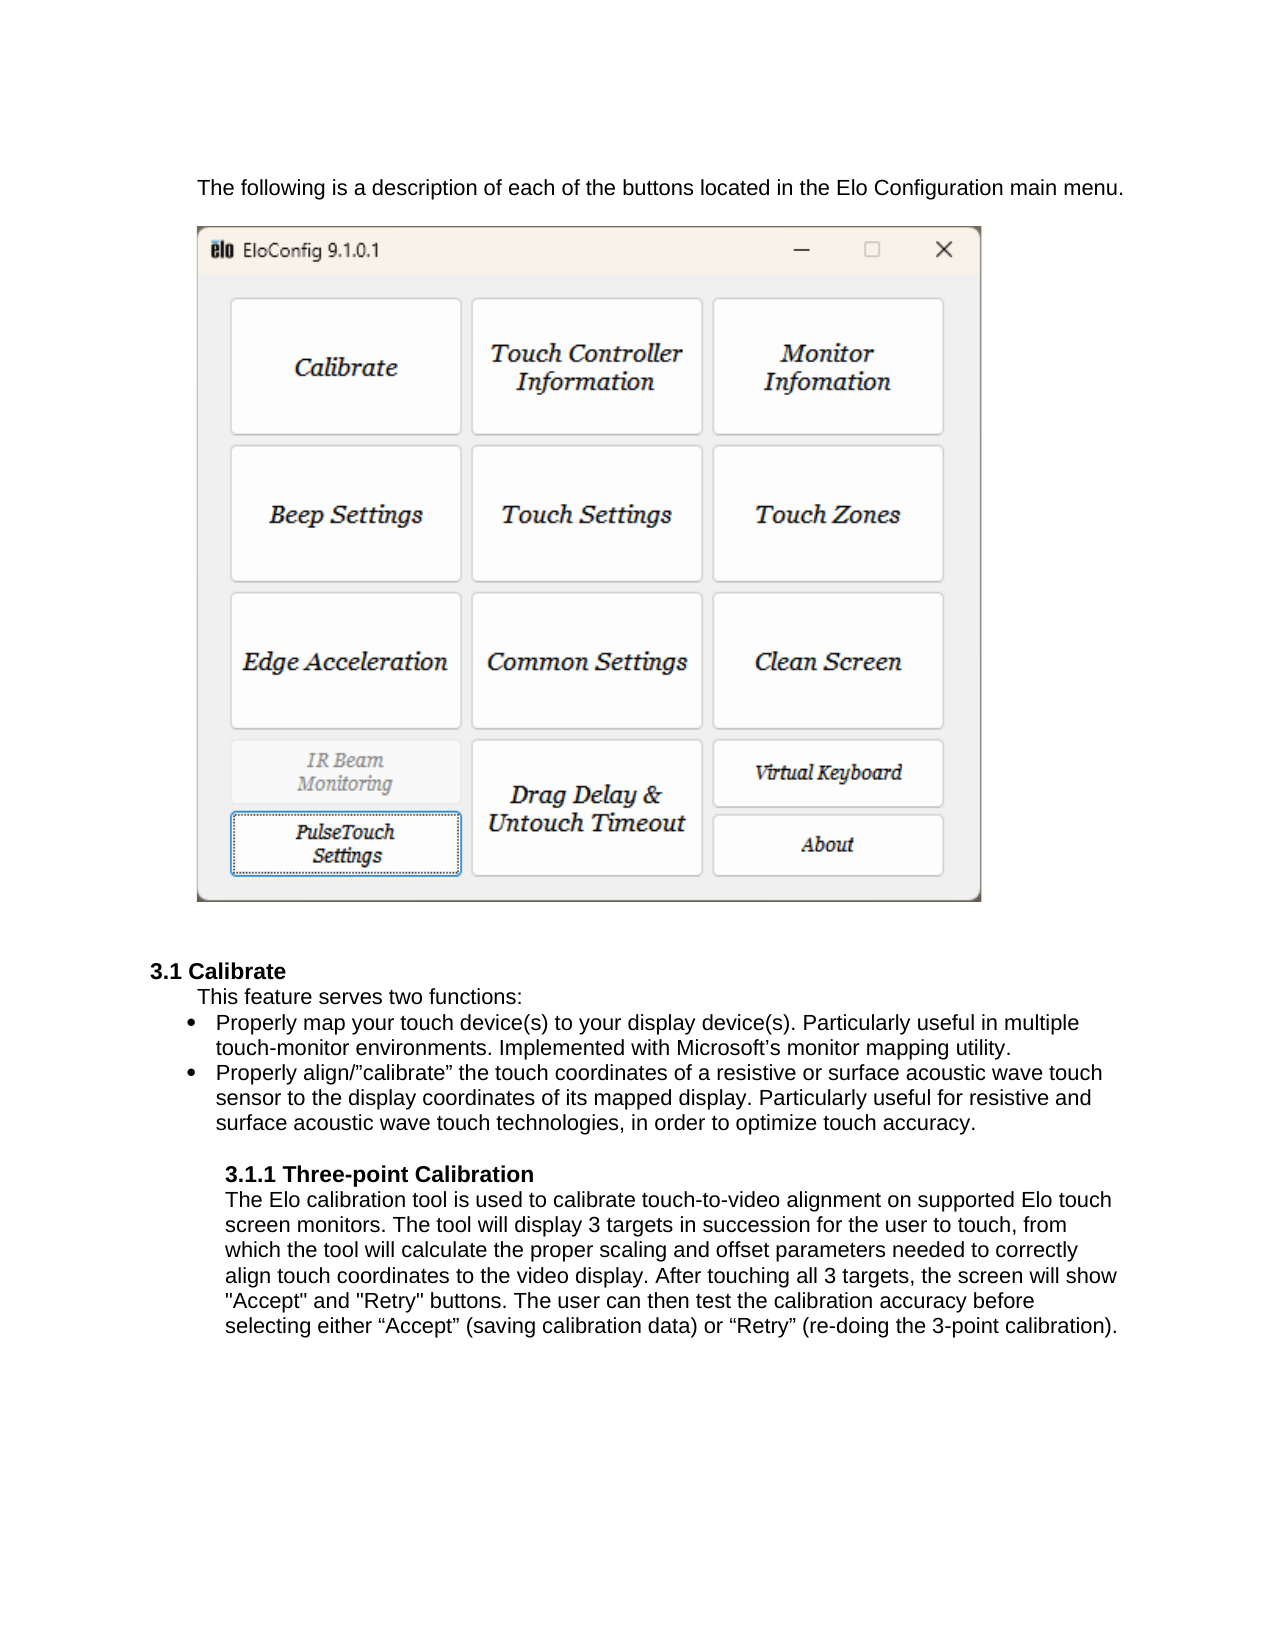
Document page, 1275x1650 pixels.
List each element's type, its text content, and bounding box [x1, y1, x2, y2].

list Properly map your touch device(s) to your display device(s). Particularly useful in multiple touch-monitor environments. Implemented with Microsoft’s monitor mapping utility. [187, 1009, 1125, 1060]
list This feature serves two functions: [197, 984, 1125, 1009]
list The following is a description of each of the buttons located in the Elo Configuration main menu. [197, 175, 1125, 227]
text 3.1 Calibrate [150, 958, 1125, 984]
list 3.1.1 Three-point Calibration [225, 1161, 1125, 1187]
picture [196, 226, 982, 902]
list The Elo calibration tool is used to calibrate touch-to-video alignment on supported Elo touch screen monitors. The tool will display 3 targets in succession for the user to touch, from which the tool will calculate the proper scaling and offset parameters needed to correctly align touch coordinates to the video display. After touching all 3 targets, the screen will show "Accept" and "Retry" buttons. The user can then test the calibration accuracy before selecting either “Accept” (saving calibration data) or “Retry” (re-doing the 3-point calibration). [225, 1187, 1125, 1338]
list Properly align/”calibrate” the touch coordinates of a resistive or surface acoustic wave touch sensor to the display coordinates of its mapped display. Particularly useful for resistive and surface acoustic wave touch technologies, in order to optimize touch accuracy. [187, 1060, 1125, 1135]
